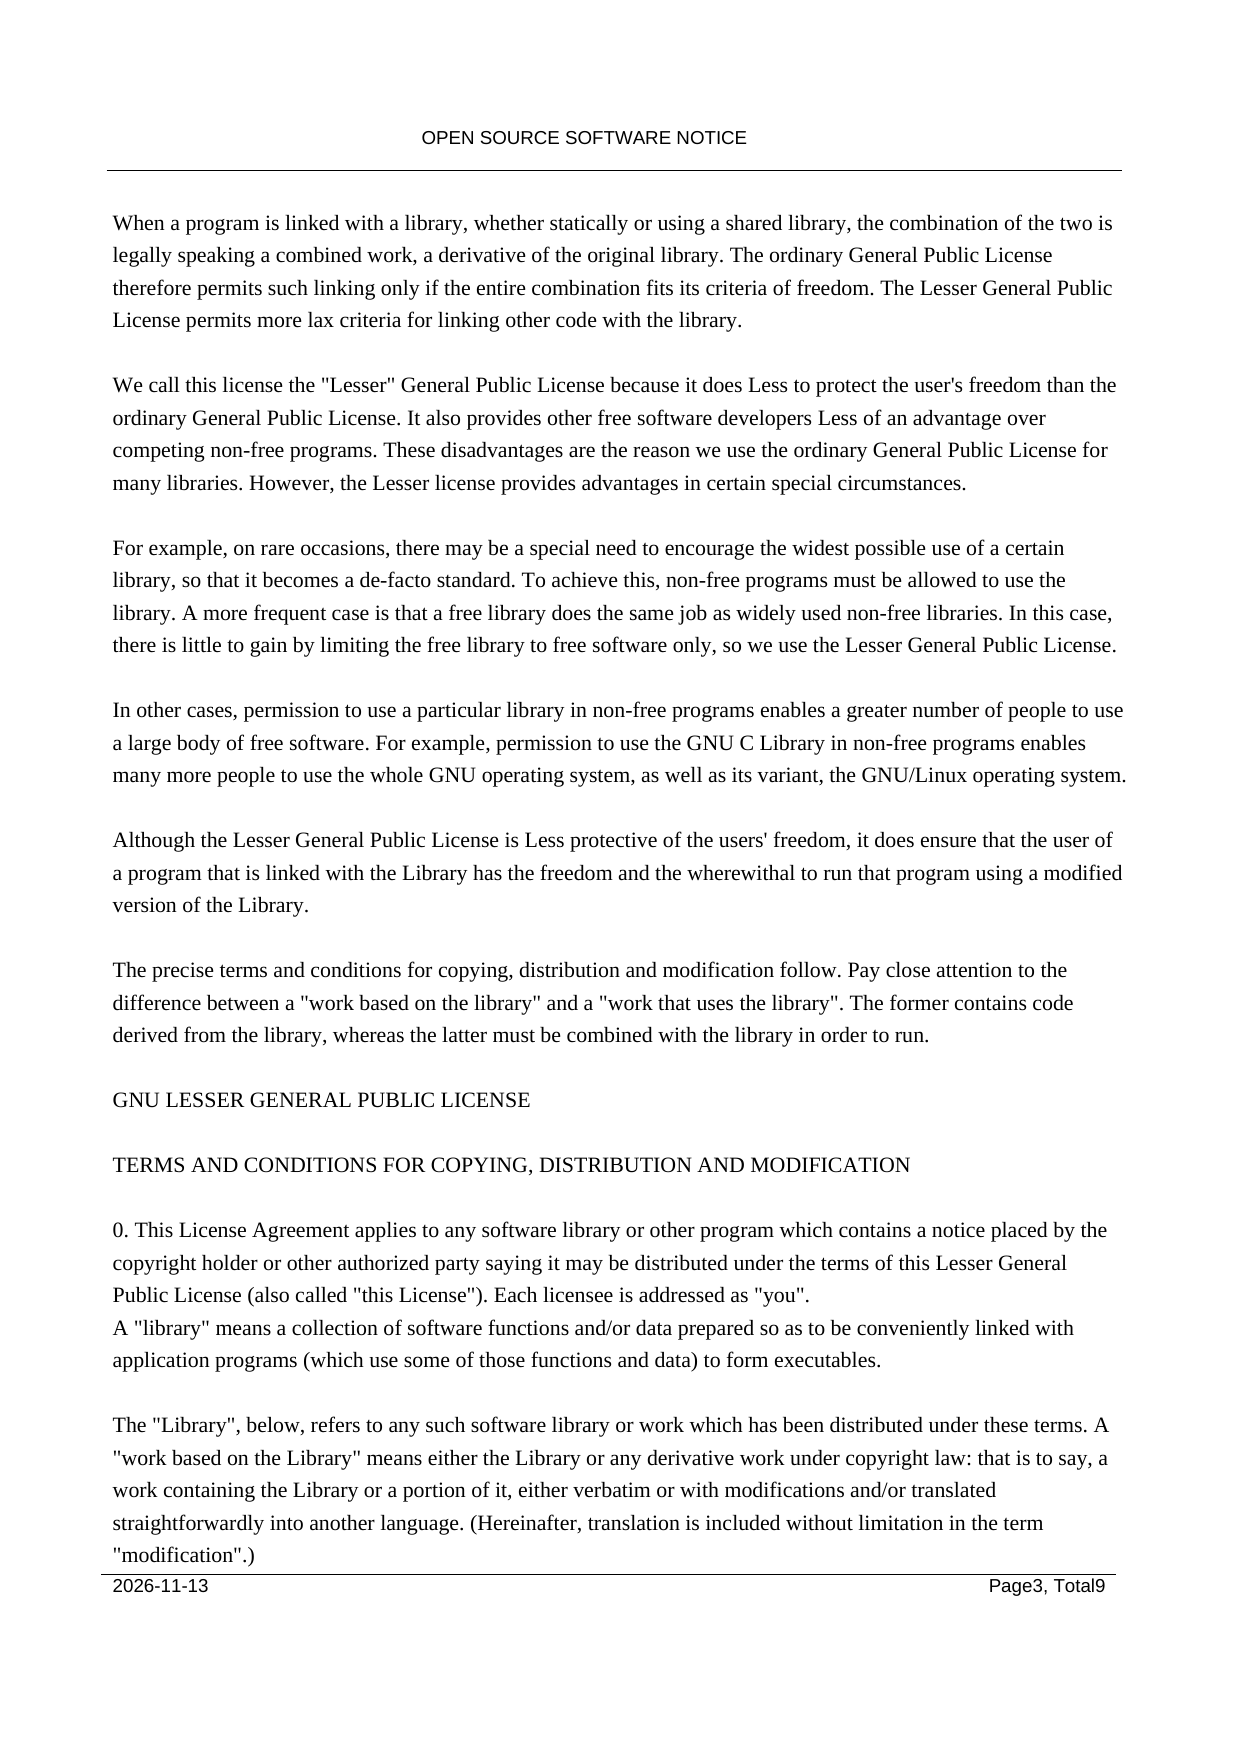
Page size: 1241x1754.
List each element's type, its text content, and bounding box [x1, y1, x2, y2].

text For example, on rare occasions, there may be a special need to encourage the widest possible use of a certain library, so that it becomes a de-facto standard. To achieve this, non-free programs must be allowed to use the library. A more frequent case is that a free library does the same job as widely used non-free libraries. In this case, there is little to gain by limiting the free library to free software only, so we use the Lesser General Public License. [112, 531, 1128, 661]
text When a program is linked with a library, whether statically or using a shared library, the combination of the two is legally speaking a combined work, a derivative of the original library. The ordinary General Public License therefore permits such linking only if the entire combination fits its criteria of freedom. The Lesser General Public License permits more lax criteria for linking other code with the library. [112, 206, 1128, 336]
text TERMS AND CONDITIONS FOR COPYING, DISTRIBUTION AND MODIFICATION [112, 1149, 1128, 1181]
text We call this license the "Lesser" General Public License because it does Less to protect the user's freedom than the ordinary General Public License. It also provides other free software developers Less of an advantage over competing non-free programs. These disadvantages are the reason we use the ordinary General Public License for many libraries. However, the Lesser license provides advantages in certain special circumstances. [112, 369, 1128, 499]
text The precise terms and conditions for copying, distribution and modification follow. Pay close attention to the difference between a "work based on the library" and a "work that uses the library". The former contains code derived from the library, whereas the latter must be combined with the library in order to run. [112, 954, 1128, 1051]
text 0. This License Agreement applies to any software library or other program which contains a notice placed by the copyright holder or other authorized party saying it may be distributed under the terms of this Lesser General Public License (also called "this License"). Each licensee is addressed as "you". [112, 1214, 1128, 1311]
text In other cases, permission to use a particular library in non-free programs enables a greater number of people to use a large body of free software. For example, permission to use the GNU C Library in non-free programs enables many more people to use the whole GNU operating system, as well as its variant, the GNU/Linux operating system. [112, 694, 1128, 791]
text Although the Lesser General Public License is Less protective of the users' freedom, it does ensure that the user of a program that is linked with the Library has the freedom and the wherewithal to run that program using a modified version of the Library. [112, 824, 1128, 921]
text GNU LESSER GENERAL PUBLIC LICENSE [112, 1084, 1128, 1116]
text A "library" means a collection of software functions and/or data prepared so as to be conveniently linked with application programs (which use some of those functions and data) to form executables. [112, 1311, 1128, 1376]
text The "Library", below, refers to any such software library or work which has been distributed under these terms. A "work based on the Library" means either the Library or any derivative work under copyright law: that is to say, a work containing the Library or a portion of it, either verbatim or with modifications and/or translated straightforwardly into another language. (Hereinafter, translation is included without limitation in the term "modification".) [112, 1409, 1128, 1571]
